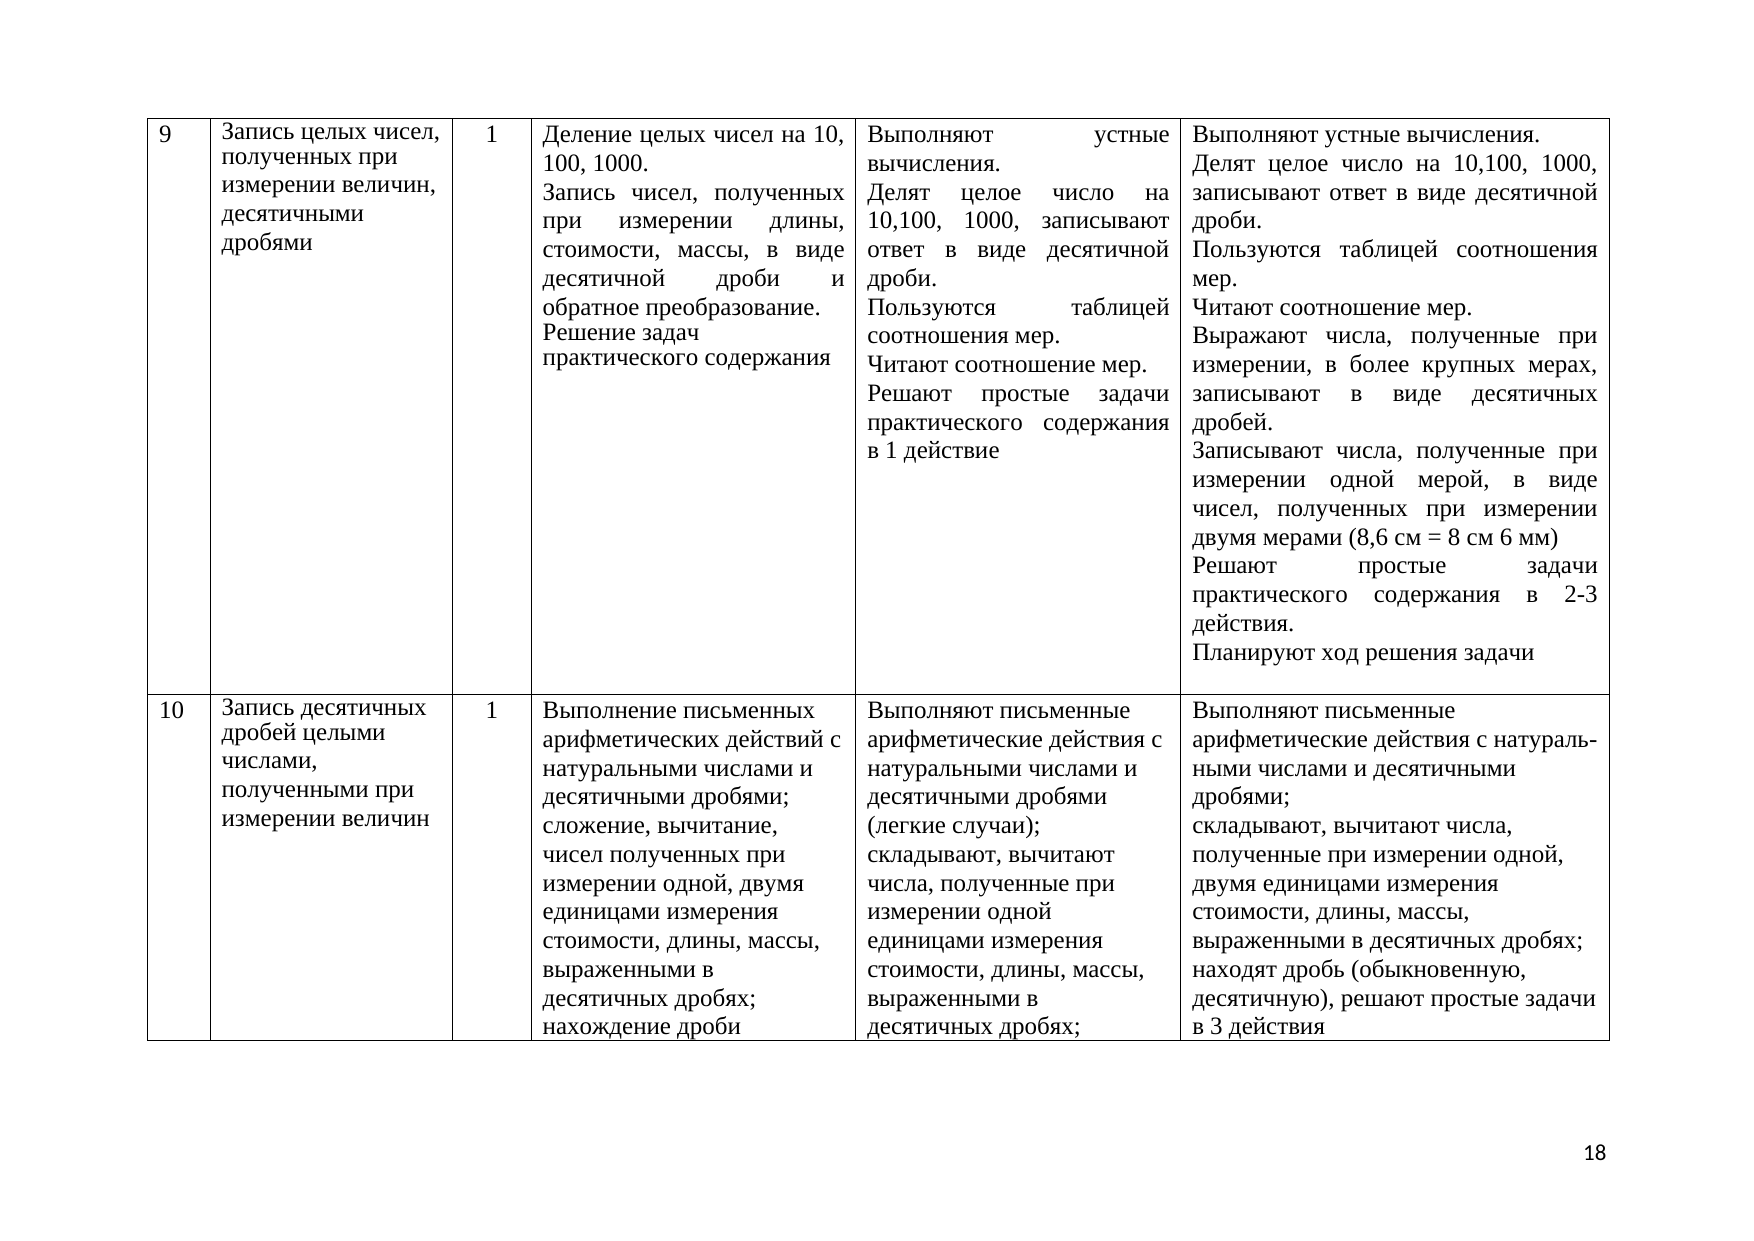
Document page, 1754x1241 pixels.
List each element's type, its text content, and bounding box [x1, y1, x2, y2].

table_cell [532, 695, 855, 1040]
table_cell 10 [148, 695, 210, 1040]
table_header Выполняют устные вычисления. Делят целое число на 10,100, 1000, записывают ответ в виде десятичной дроби. Пользуются таблицей соотношения мер. Читают соотношение мер. Выражают числа, полученные при измерении, в более крупных мерах, записывают в виде десятичных дробей. Записывают числа, полученные при измерении одной мерой, в виде чисел, полученных при измерении двумя мерами (8,6 см = 8 см 6 мм) Решают простые задачи практического содержания в 2-3 действия. Планируют ход решения задачи [1181, 119, 1609, 694]
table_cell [211, 695, 452, 1040]
table_header Выполняют устные вычисления. Делят целое число на 10,100, 1000, записывают ответ в виде десятичной дроби. Пользуются таблицей соотношения мер. Читают соотношение мер. Решают простые задачи практического содержания в 1 действие [856, 119, 1180, 694]
table_header Деление целых чисел на 10, 100, 1000. Запись чисел, полученных при измерении длины, стоимости, массы, в виде десятичной дроби и обратное преобразование. Решение задач практического содержания [532, 119, 855, 694]
table_header 9 [148, 119, 210, 694]
table_header Запись целых чисел, полученных при измерении величин, десятичными дробями [211, 119, 452, 694]
table_header 1 [453, 119, 531, 694]
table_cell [856, 695, 1180, 1040]
table_cell 1 [453, 695, 531, 1040]
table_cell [1181, 695, 1609, 1040]
